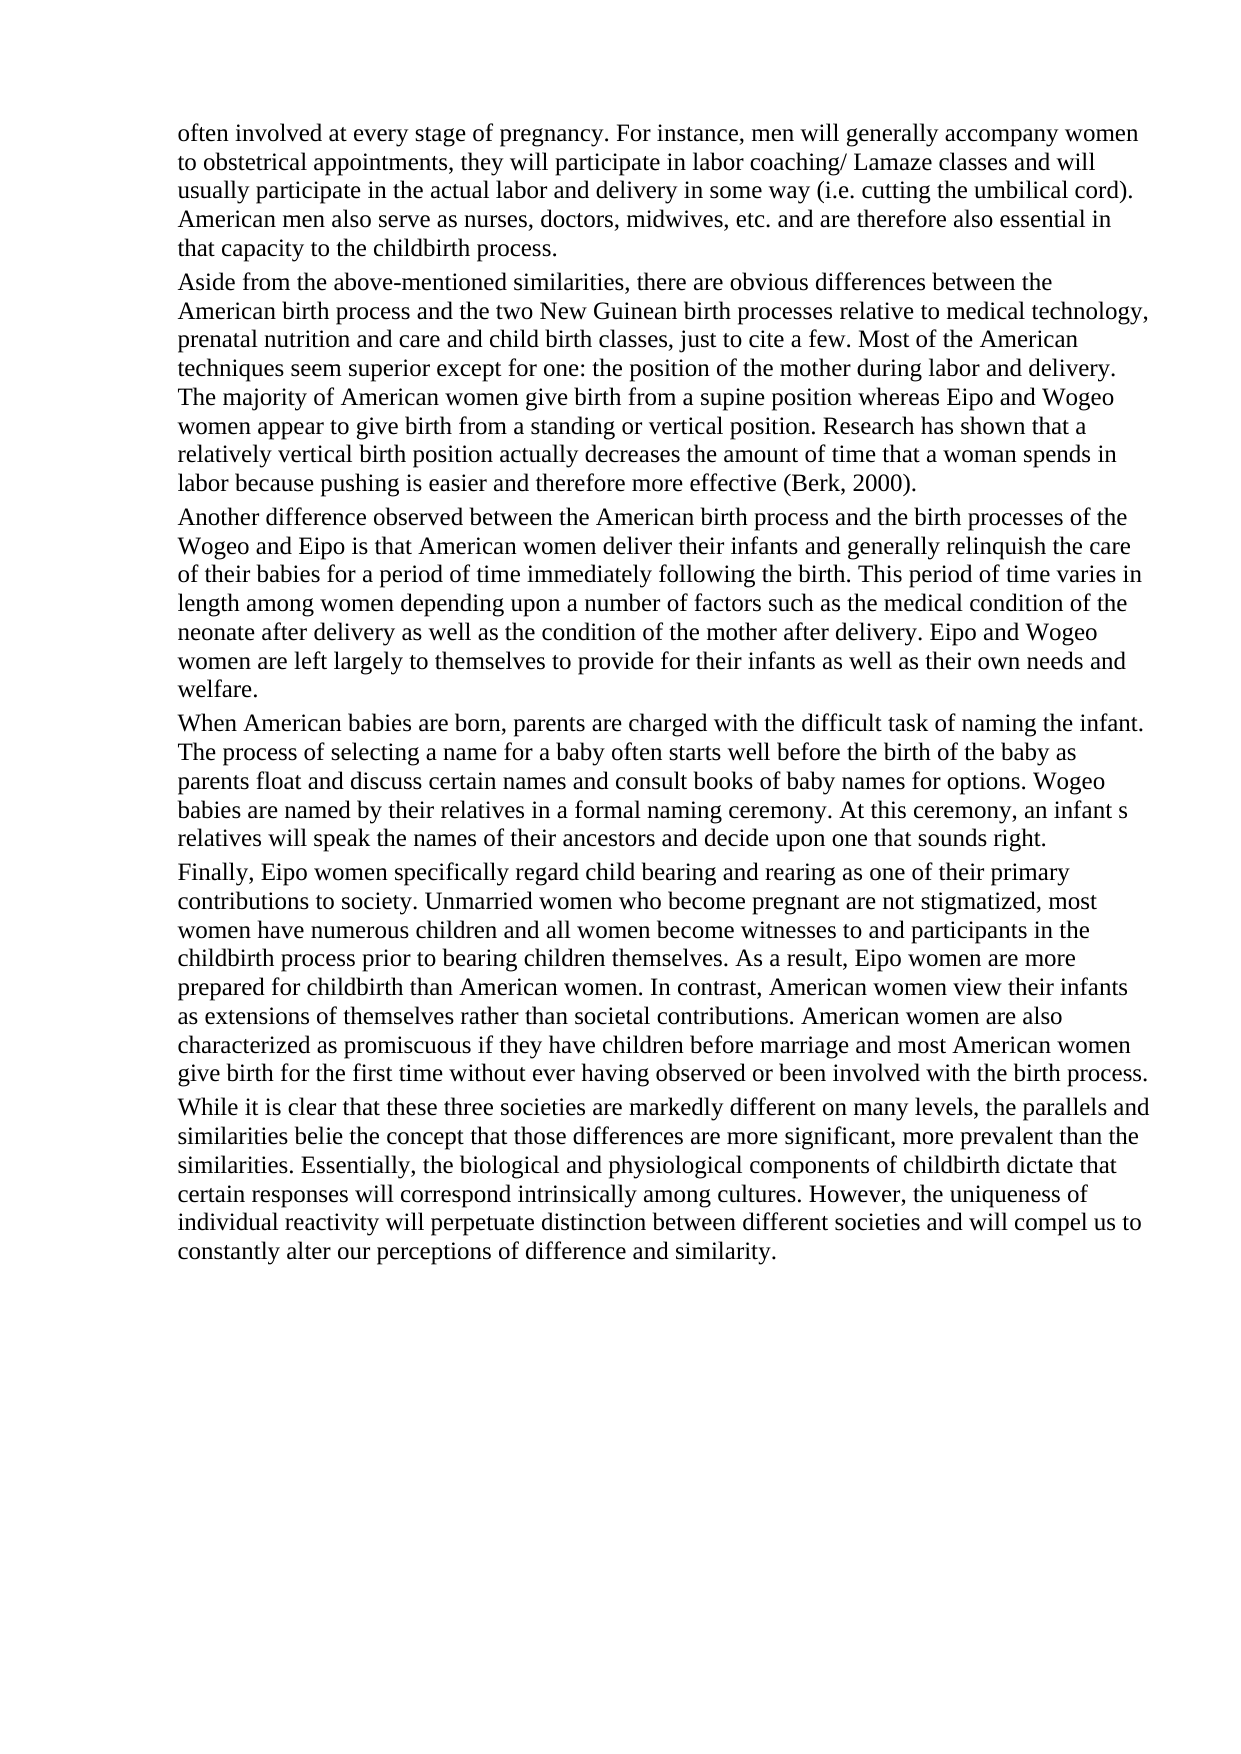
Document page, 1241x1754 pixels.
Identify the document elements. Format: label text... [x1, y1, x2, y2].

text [177, 118, 1152, 262]
text While it is clear that these three societies are markedly different on many levels, the parallels and similarities belie the concept that those differences are more significant, more prevalent than the similarities. Essentially, the biological and physiological components of childbirth dictate that certain responses will correspond intrinsically among cultures. However, the uniqueness of individual reactivity will perpetuate distinction between different societies and will compel us to constantly alter our perceptions of difference and similarity. [177, 1092, 1152, 1265]
text Finally, Eipo women specifically regard child bearing and rearing as one of their primary contributions to society. Unmarried women who become pregnant are not stigmatized, most women have numerous children and all women become witnesses to and participants in the childbirth process prior to bearing children themselves. As a result, Eipo women are more prepared for childbirth than American women. In contrast, American women view their infants as extensions of themselves rather than societal contributions. American women are also characterized as promiscuous if they have children before marriage and most American women give birth for the first time without ever having observed or been involved with the birth process. [177, 857, 1152, 1087]
text When American babies are born, parents are charged with the difficult task of naming the infant. The process of selecting a name for a baby often starts well before the birth of the baby as parents float and discuss certain names and consult books of baby names for options. Wogeo babies are named by their relatives in a formal naming ceremony. At this ceremony, an infant s relatives will speak the names of their ancestors and decide upon one that sounds right. [177, 708, 1152, 852]
text Another difference observed between the American birth process and the birth processes of the Wogeo and Eipo is that American women deliver their infants and generally relinquish the care of their babies for a period of time immediately following the birth. This period of time varies in length among women depending upon a number of factors such as the medical condition of the neonate after delivery as well as the condition of the mother after delivery. Eipo and Wogeo women are left largely to themselves to provide for their infants as well as their own needs and welfare. [177, 502, 1152, 703]
text Aside from the above-mentioned similarities, there are obvious differences between the American birth process and the two New Guinean birth processes relative to medical technology, prenatal nutrition and care and child birth classes, just to cite a few. Most of the American techniques seem superior except for one: the position of the mother during labor and delivery. The majority of American women give birth from a supine position whereas Eipo and Wogeo women appear to give birth from a standing or vertical position. Research has shown that a relatively vertical birth position actually decreases the amount of time that a woman spends in labor because pushing is easier and therefore more effective (Berk, 2000). [177, 267, 1152, 497]
